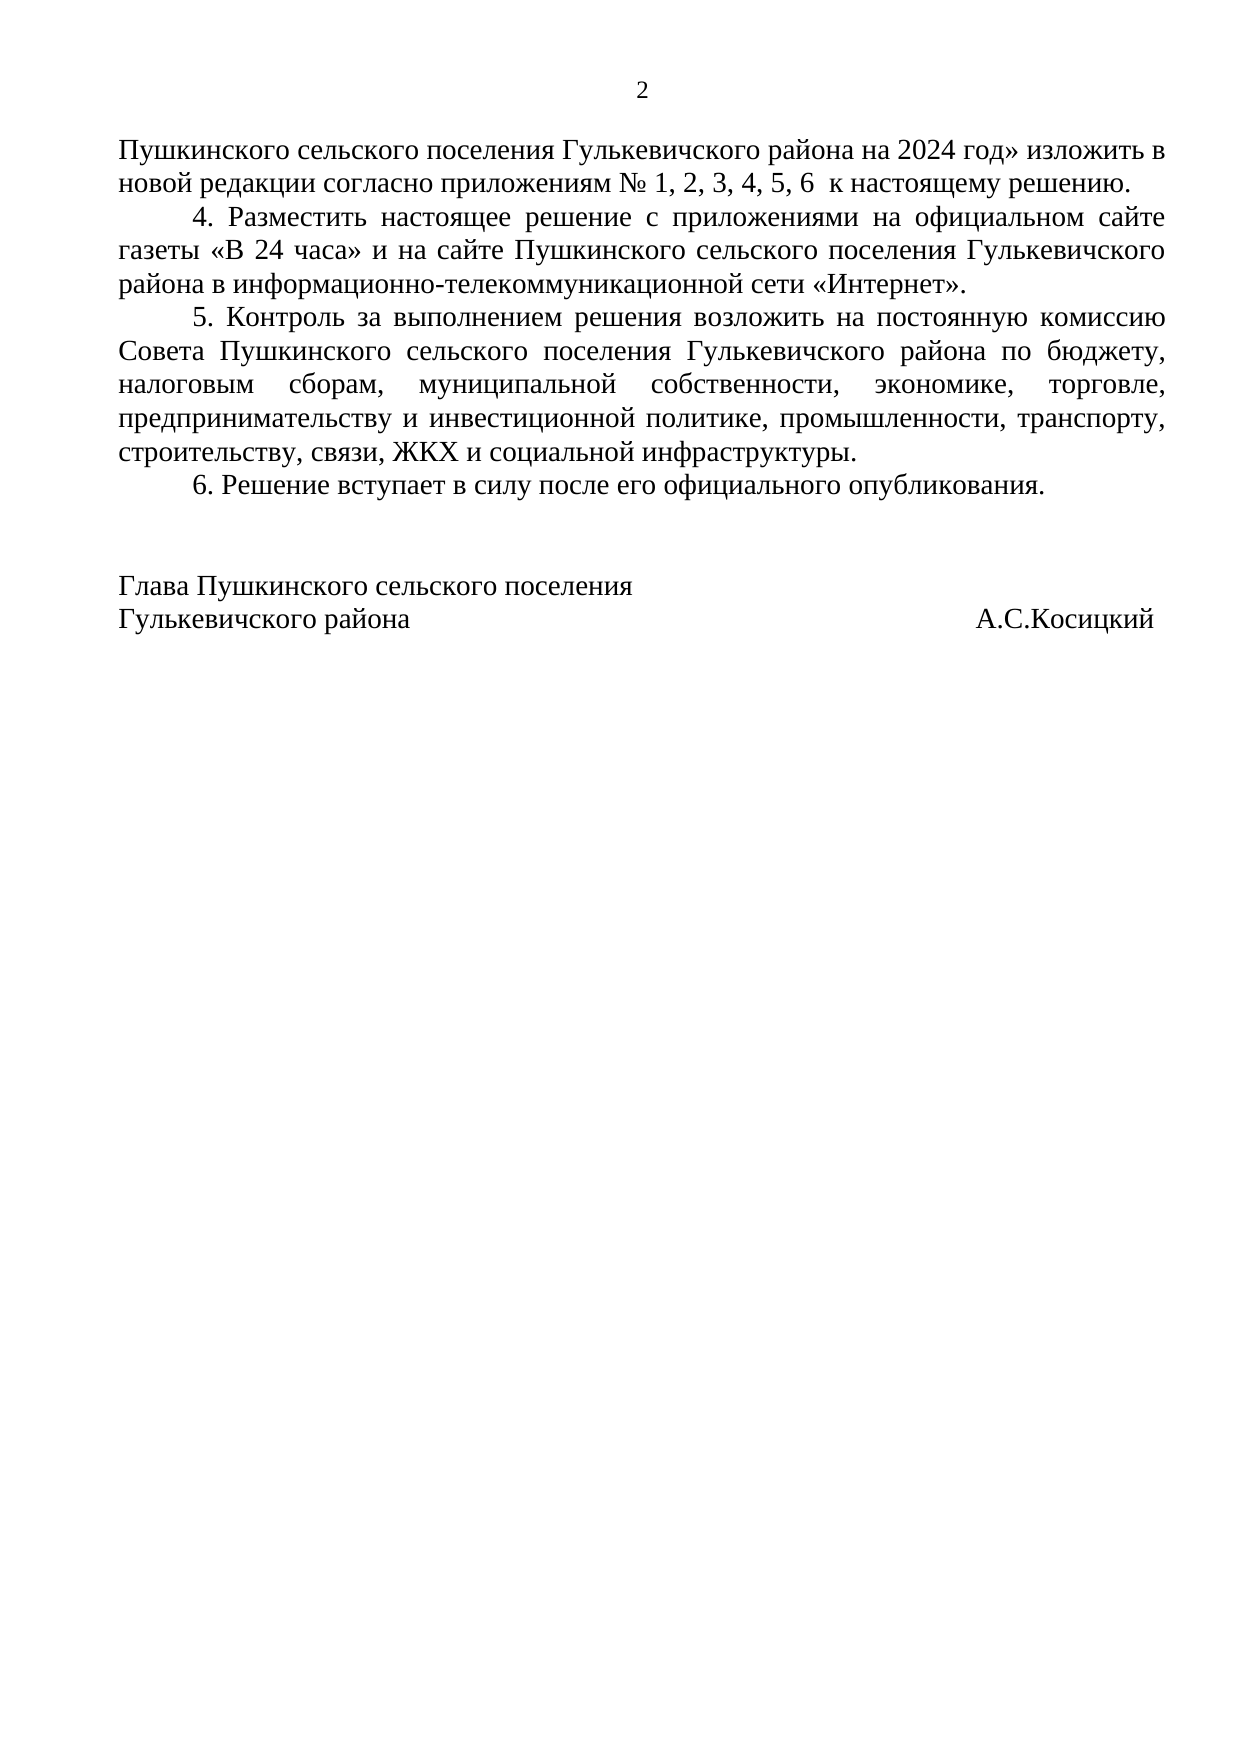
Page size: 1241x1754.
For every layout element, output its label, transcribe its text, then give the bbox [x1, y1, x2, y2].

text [118, 132, 1167, 199]
text 6. Решение вступает в силу после его официального опубликования. [118, 467, 1167, 501]
text 4. Разместить настоящее решение с приложениями на официальном сайте газеты «В 24 часа» и на сайте Пушкинского сельского поселения Гулькевичского района в информационно-телекоммуникационной сети «Интернет». [118, 199, 1167, 299]
list Гулькевичского района А.С.Косицкий [118, 601, 1167, 635]
list Глава Пушкинского сельского поселения [118, 568, 1167, 601]
text 5. Контроль за выполнением решения возложить на постоянную комиссию Совета Пушкинского сельского поселения Гулькевичского района по бюджету, налоговым сборам, муниципальной собственности, экономике, торговле, предпринимательству и инвестиционной политике, промышленности, транспорту, строительству, связи, ЖКХ и социальной инфраструктуры. [118, 299, 1167, 467]
